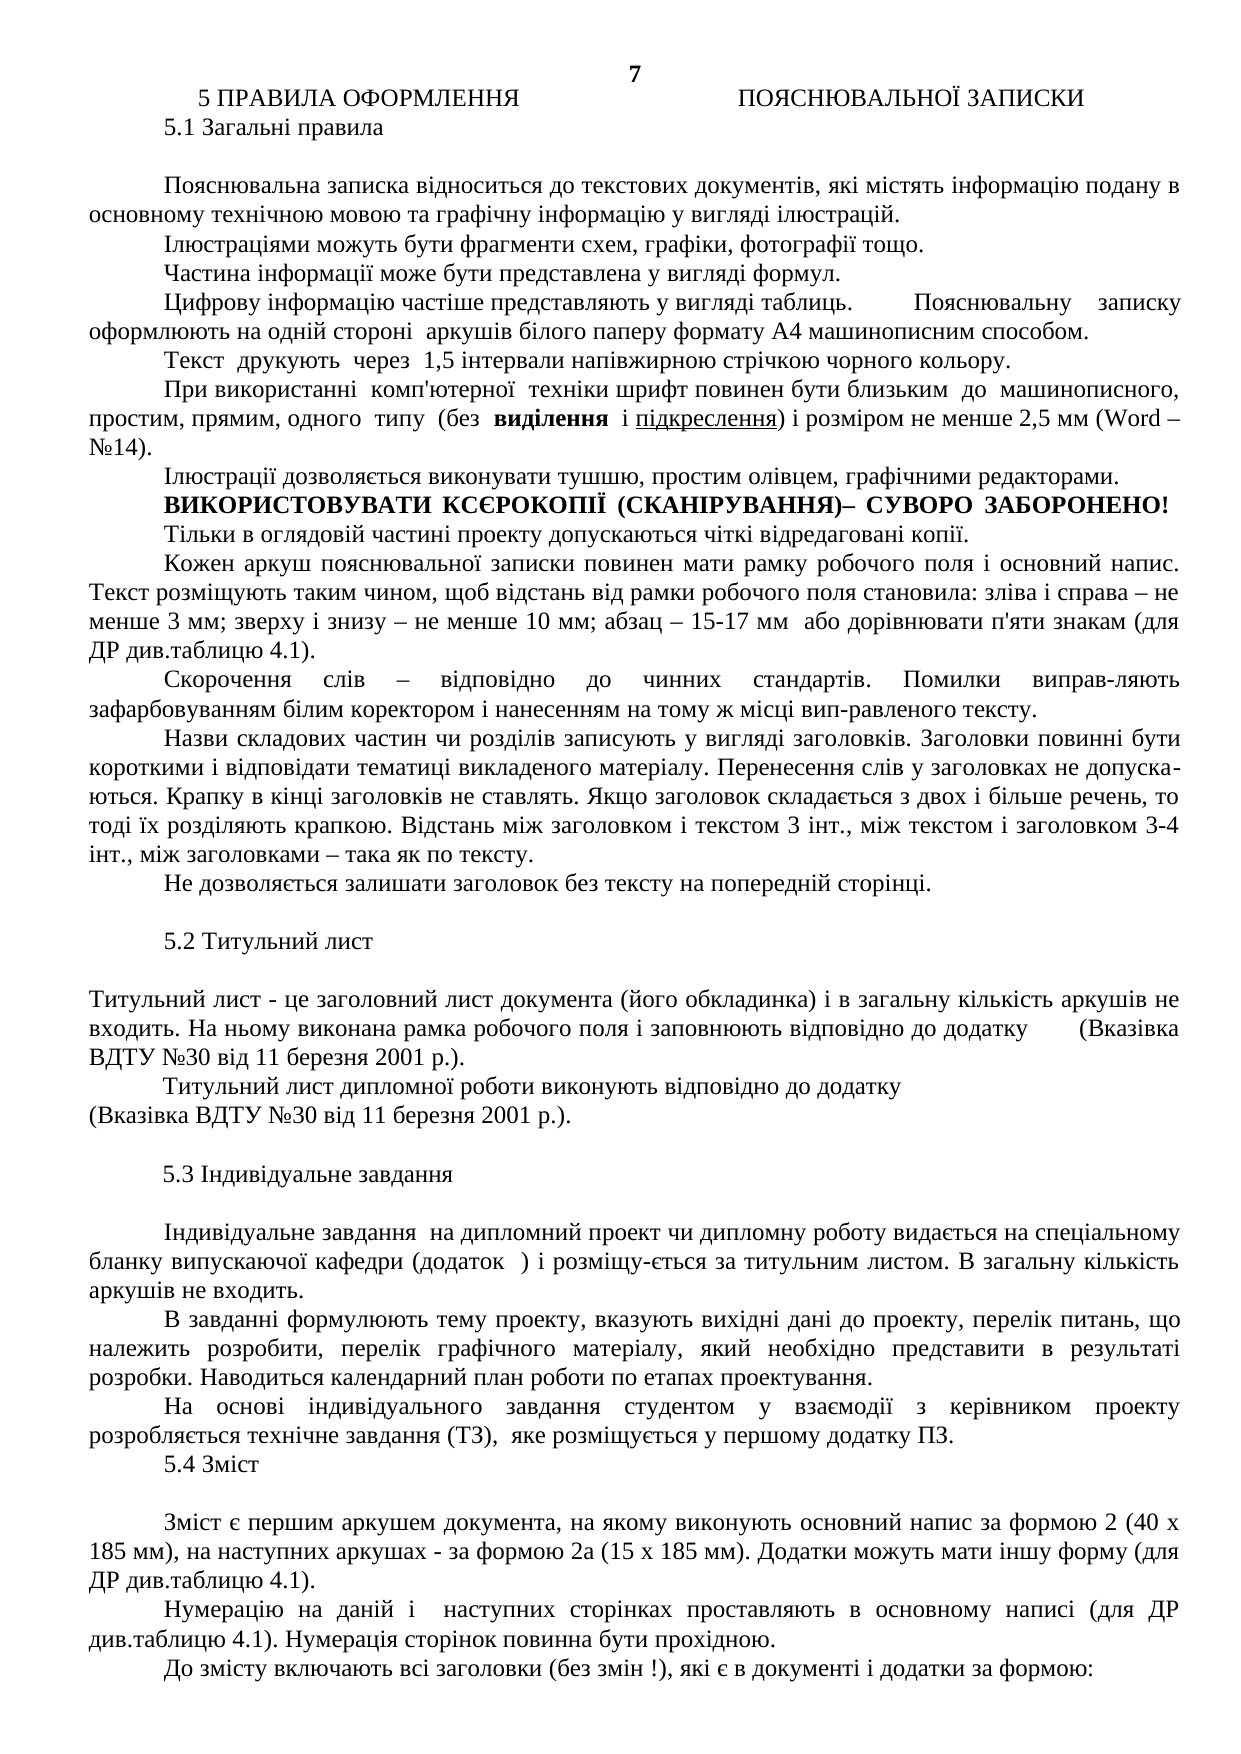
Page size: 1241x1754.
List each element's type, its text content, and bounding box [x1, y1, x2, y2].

text В завданні формулюють тему проекту, вказують вихідні дані до проекту, перелік питань, що належить розробити, перелік графічного матеріалу, який необхідно представити в результаті розробки. Наводиться календарний план роботи по етапах проектування. [89, 1304, 1181, 1391]
text Титульний лист дипломної роботи виконують відповідно до додатку [162, 1071, 1181, 1100]
text (Вказівка ВДТУ №30 від 11 березня 2001 р.). [89, 1100, 1181, 1129]
text Індивідуальне завдання на дипломний проект чи дипломну роботу видається на спеціальному бланку випускаючої кафедри (додаток ) і розміщу-ється за титульним листом. В загальну кількість аркушів не входить. [89, 1217, 1181, 1304]
text Цифрову інформацію частіше представляють у вигляді таблиць. Пояснювальну записку оформлюють на одній стороні аркушів білого паперу формату А4 машинописним способом. [89, 287, 1181, 345]
text Кожен аркуш пояснювальної записки повинен мати рамку робочого поля і основний напис. Текст розміщують таким чином, щоб відстань від рамки робочого поля становила: зліва і справа – не менше 3 мм; зверху і знизу – не менше 10 мм; абзац – 15-17 мм або дорівнювати п'яти знакам (для ДР див.таблицю 4.1). [89, 548, 1181, 664]
text Пояснювальна записка відноситься до текстових документів, які містять інформацію подану в основному технічною мовою та графічну інформацію у вигляді ілюстрацій. [89, 170, 1181, 228]
text Титульний лист - це заголовний лист документа (його обкладинка) і в загальну кількість аркушів не входить. На ньому виконана рамка робочого поля і заповнюють відповідно до додатку (Вказівка ВДТУ №30 від 11 березня 2001 р.). [89, 984, 1181, 1071]
text Скорочення слів – відповідно до чинних стандартів. Помилки виправ-ляють зафарбовуванням білим коректором і нанесенням на тому ж місці вип-равленого тексту. [89, 664, 1181, 722]
text 5.4 Зміст [89, 1449, 1181, 1478]
text 5.2 Титульний лист [89, 926, 1181, 955]
text Назви складових частин чи розділів записують у вигляді заголовків. Заголовки повинні бути короткими і відповідати тематиці викладеного матеріалу. Перенесення слів у заголовках не допускаються. Крапку в кінці заголовків не ставлять. Якщо заголовок складається з двох і більше речень, то тоді їх розділяють крапкою. Відстань між заголовком і текстом 3 інт., між текстом і заголовком 3-4 інт., між заголовками – така як по тексту. [89, 722, 1181, 868]
text Текст друкують через 1,5 інтервали напівжирною стрічкою чорного кольору. [89, 345, 1181, 374]
text Ілюстраціями можуть бути фрагменти схем, графіки, фотографії тощо. [89, 228, 1181, 257]
text 5.3 Індивідуальне завдання [89, 1158, 1181, 1187]
text Не дозволяється залишати заголовок без тексту на попередній сторінці. [89, 868, 1181, 897]
text До змісту включають всі заголовки (без змін !), які є в документі і додатки за формою: [89, 1652, 1181, 1682]
text ВИКОРИСТОВУВАТИ КСЄРОКОПІЇ (СКАНІРУВАННЯ)– СУВОРО ЗАБОРОНЕНО! Тільки в оглядовій частині проекту допускаються чіткі відредаговані копії. [89, 490, 1181, 548]
text Нумерацію на даній і наступних сторінках проставляють в основному написі (для ДР див.таблицю 4.1). Нумерація сторінок повинна бути прохідною. [89, 1594, 1181, 1652]
text Зміст є першим аркушем документа, на якому виконують основний напис за формою 2 (40 х 185 мм), на наступних аркушах - за формою 2а (15 х 185 мм). Додатки можуть мати іншу форму (для ДР див.таблицю 4.1). [89, 1507, 1181, 1594]
text Ілюстрації дозволяється виконувати тушшю, простим олівцем, графічними редакторами. [89, 461, 1181, 490]
text На основі індивідуального завдання студентом у взаємодії з керівником проекту розробляється технічне завдання (ТЗ), яке розміщується у першому додатку ПЗ. [89, 1391, 1181, 1449]
text При використанні комп'ютерної техніки шрифт повинен бути близьким до машинописного, простим, прямим, одного типу (без виділення і підкреслення) і розміром не менше 2,5 мм (Word –№14). [89, 374, 1181, 461]
text Частина інформації може бути представлена у вигляді формул. [89, 257, 1181, 287]
text 5.1 Загальні правила [89, 112, 1181, 141]
text 5 ПРАВИЛА ОФОРМЛЕННЯ ПОЯСНЮВАЛЬНОЇ ЗАПИСКИ [89, 83, 1181, 112]
